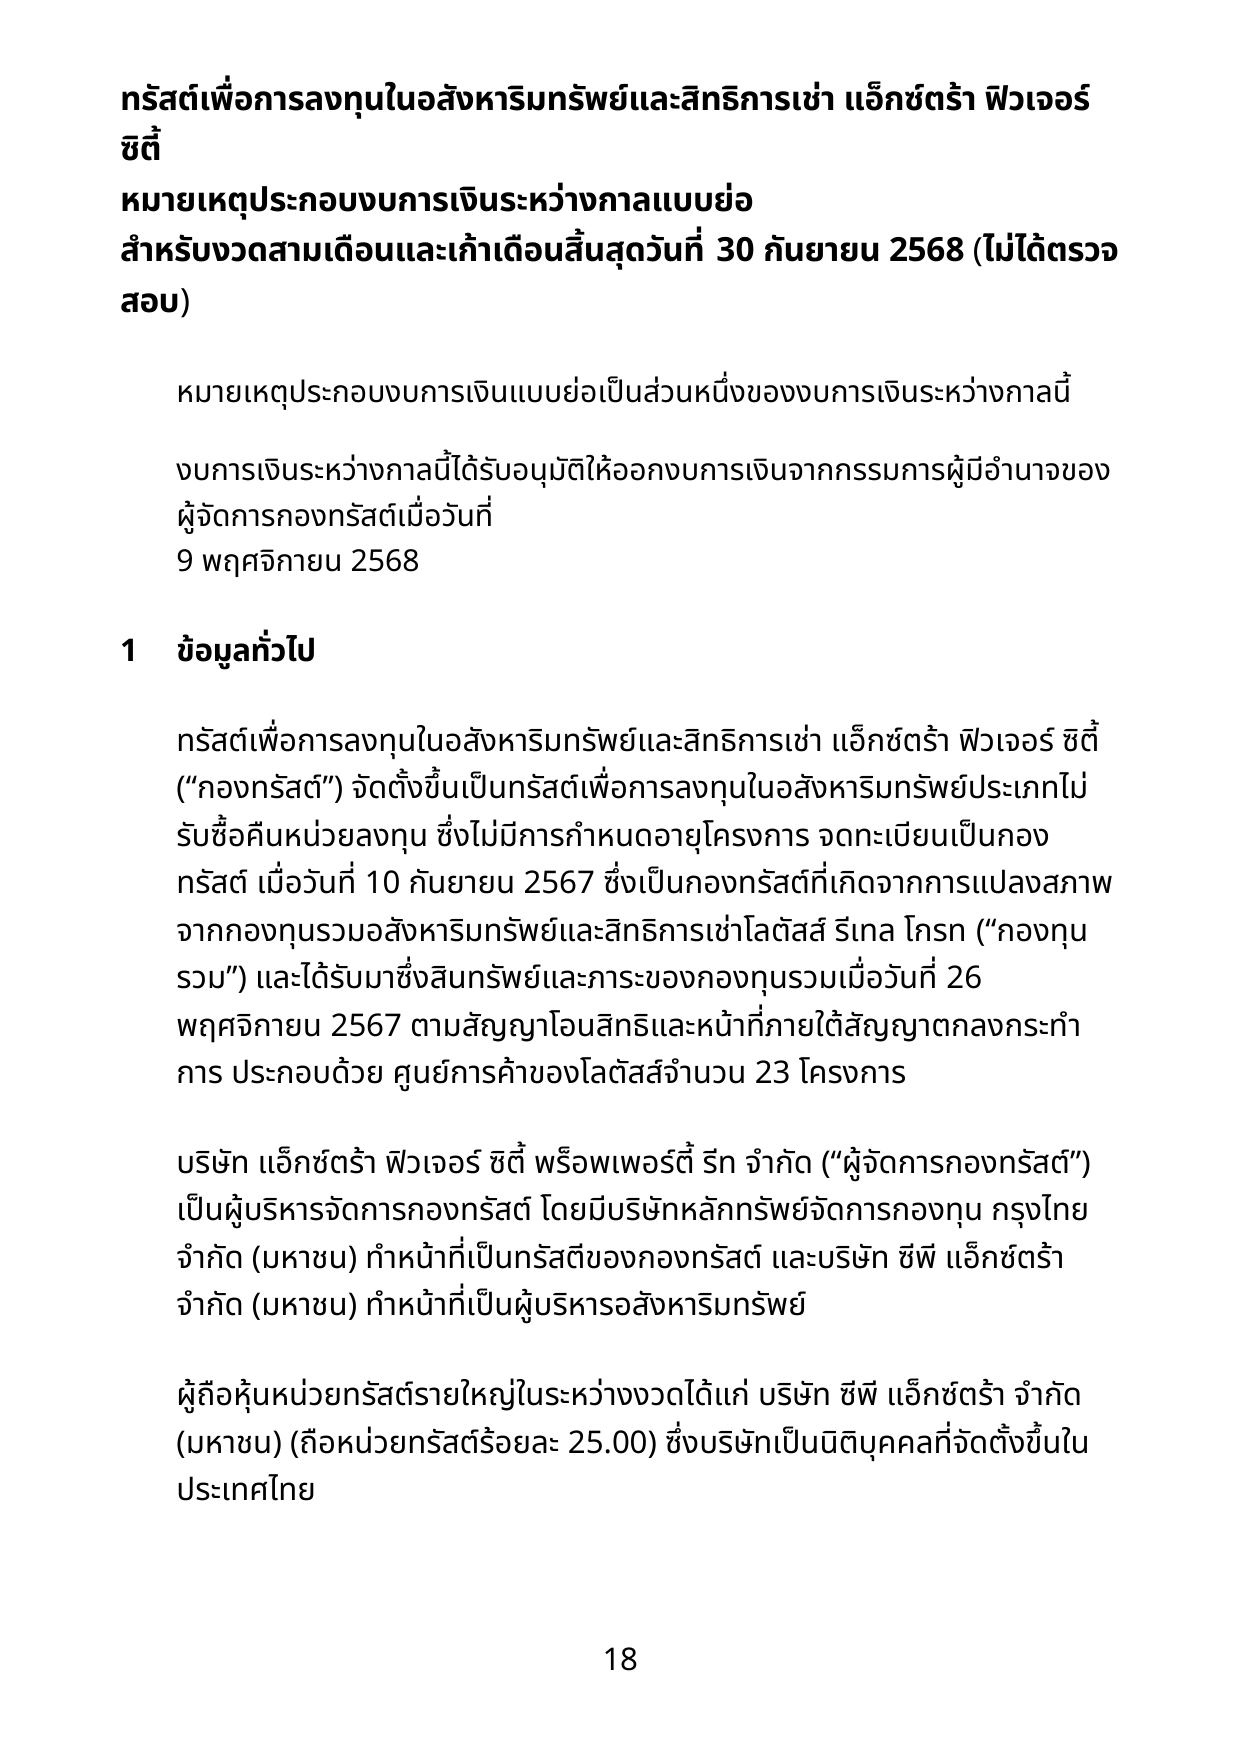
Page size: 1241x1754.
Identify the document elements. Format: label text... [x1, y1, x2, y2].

text งบการเงินระหว่างกาลนี้ได้รับอนุมัติให้ออกงบการเงินจากกรรมการผู้มีอำนาจของผู้จัดการกองทรัสต์เมื่อวันที่ 9 พฤศจิกายน 2568 [176, 448, 1117, 585]
text ผู้ถือหุ้นหน่วยทรัสต์รายใหญ่ในระหว่างงวดได้แก่ บริษัท ซีพี แอ็กซ์ตร้า จำกัด (มหาชน) (ถือหน่วยทรัสต์ร้อยละ 25.00) ซึ่งบริษัทเป็นนิติบุคคลที่จัดตั้งขึ้นในประเทศไทย [176, 1372, 1117, 1514]
text หมายเหตุประกอบงบการเงินแบบย่อเป็นส่วนหนึ่งของงบการเงินระหว่างกาลนี้ [176, 370, 1117, 416]
list ข้อมูลทั่วไป [120, 628, 1117, 676]
text ทรัสต์เพื่อการลงทุนในอสังหาริมทรัพย์และสิทธิการเช่า แอ็กซ์ตร้า ฟิวเจอร์ ซิตี้ (“กองทรัสต์”) จัดตั้งขึ้นเป็นทรัสต์เพื่อการลงทุนในอสังหาริมทรัพย์ประเภทไม่รับซื้อคืนหน่วยลงทุน ซึ่งไม่มีการกำหนดอายุโครงการ จดทะเบียนเป็นกองทรัสต์ เมื่อวันที่ 10 กันยายน 2567 ซึ่งเป็นกองทรัสต์ที่เกิดจากการแปลงสภาพจากกองทุนรวมอสังหาริมทรัพย์และสิทธิการเช่าโลตัสส์ รีเทล โกรท (“กองทุนรวม”) และได้รับมาซึ่งสินทรัพย์และภาระของกองทุนรวมเมื่อวันที่ 26 พฤศจิกายน 2567 ตามสัญญาโอนสิทธิและหน้าที่ภายใต้สัญญาตกลงกระทำการ ประกอบด้วย ศูนย์การค้าของโลตัสส์จำนวน 23 โครงการ [176, 718, 1117, 1097]
text บริษัท แอ็กซ์ตร้า ฟิวเจอร์ ซิตี้ พร็อพเพอร์ตี้ รีท จำกัด (“ผู้จัดการกองทรัสต์”) เป็นผู้บริหารจัดการกองทรัสต์ โดยมีบริษัทหลักทรัพย์จัดการกองทุน กรุงไทย จำกัด (มหาชน) ทำหน้าที่เป็นทรัสตีของกองทรัสต์ และบริษัท ซีพี แอ็กซ์ตร้า จำกัด (มหาชน) ทำหน้าที่เป็นผู้บริหารอสังหาริมทรัพย์ [176, 1140, 1117, 1330]
